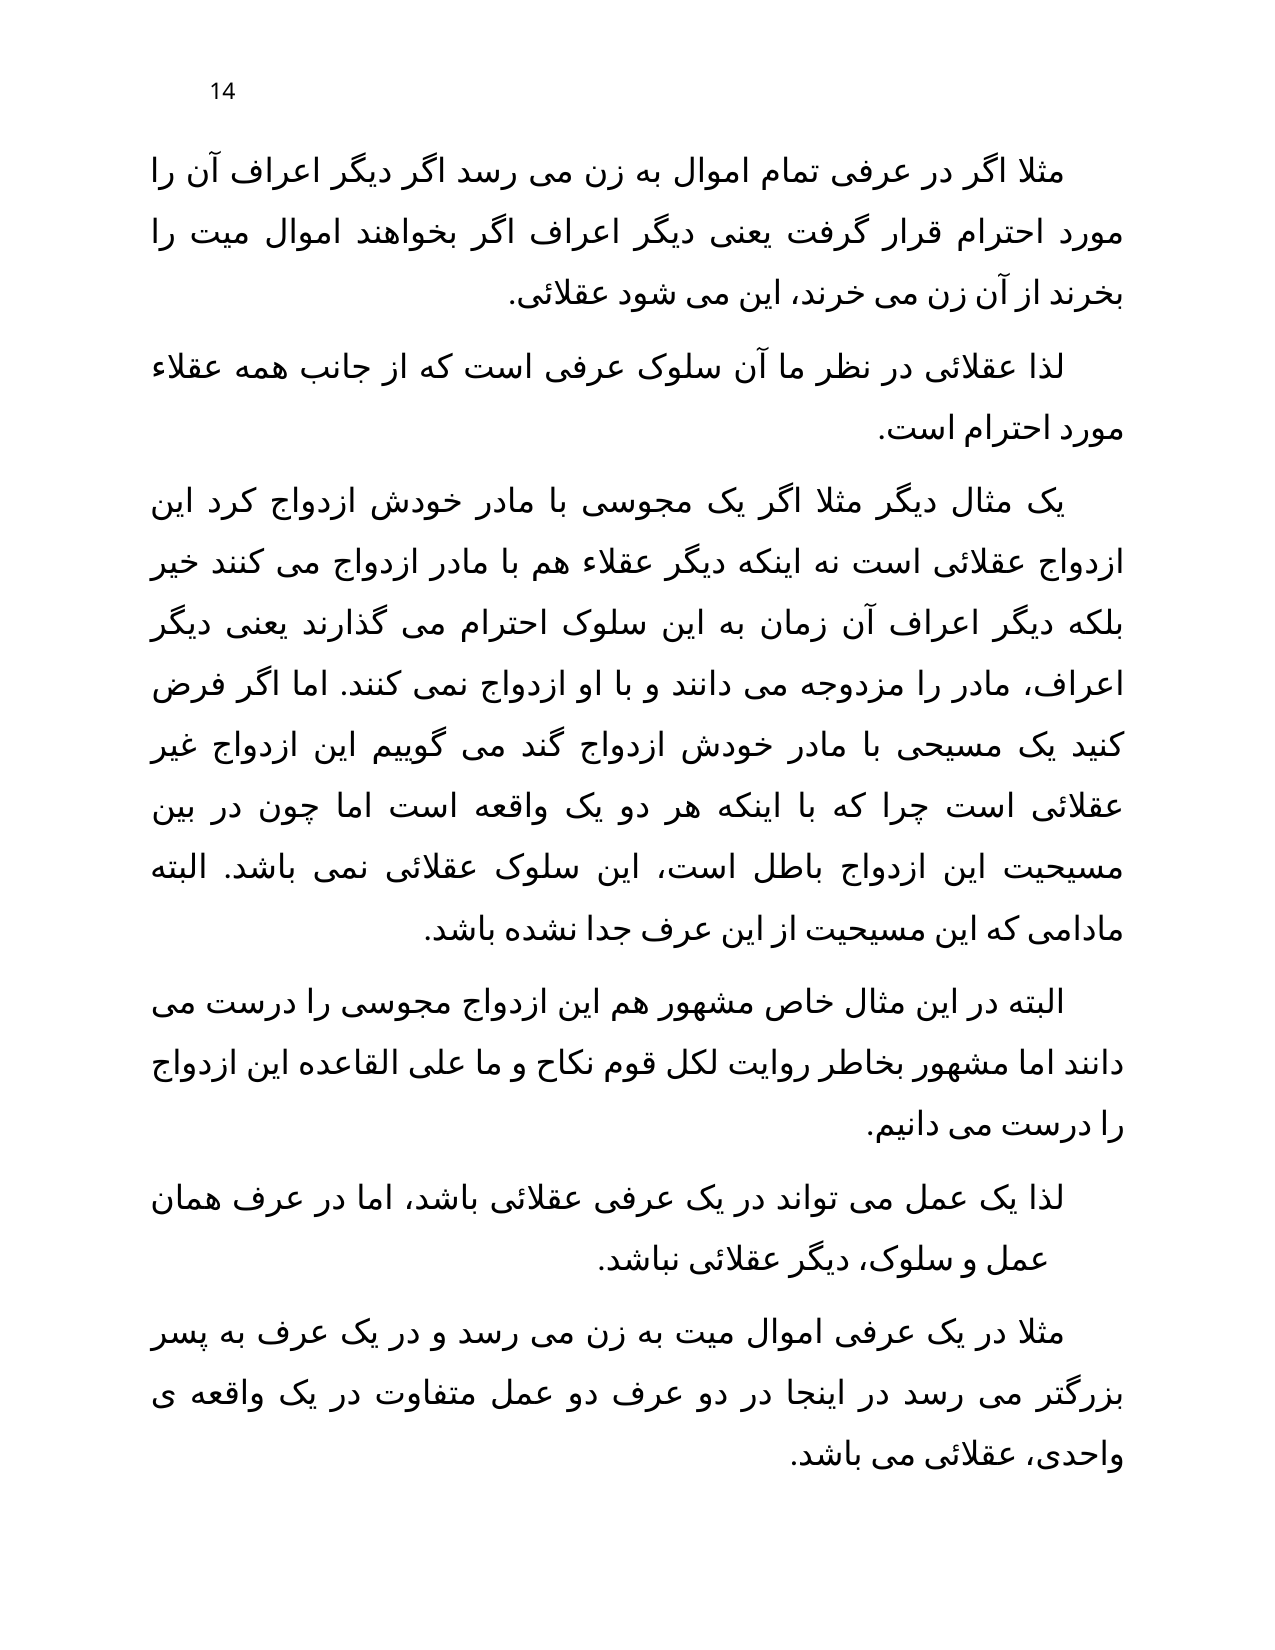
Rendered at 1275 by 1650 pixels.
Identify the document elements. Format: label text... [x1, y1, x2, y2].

text لذا عقلائی در نظر ما آن سلوک عرفی است که از جانب همه عقلاء مورد احترام است. [150, 346, 1125, 447]
text مثلا اگر در عرفی تمام اموال به زن می رسد اگر دیگر اعراف آن را مورد احترام قرار گرفت یعنی دیگر اعراف اگر بخواهند اموال میت را بخرند از آن زن می خرند، این می شود عقلائی. [150, 150, 1125, 313]
text البته در این مثال خاص مشهور هم این ازدواج مجوسی را درست می دانند اما مشهور بخاطر روایت لکل قوم نکاح و ما علی القاعده این ازدواج را درست می دانیم. [150, 981, 1125, 1144]
text مثلا در یک عرفی اموال میت به زن می رسد و در یک عرف به پسر بزرگتر می رسد در اینجا در دو عرف دو عمل متفاوت در یک واقعه ی واحدی، عقلائی می باشد. [150, 1311, 1125, 1474]
text لذا یک عمل می تواند در یک عرفی عقلائی باشد، اما در عرف همان عمل و سلوک، دیگر عقلائی نباشد. [150, 1177, 1066, 1278]
text یک مثال دیگر مثلا اگر یک مجوسی با مادر خودش ازدواج کرد این ازدواج عقلائی است نه اینکه دیگر عقلاء هم با مادر ازدواج می کنند خیر بلکه دیگر اعراف آن زمان به این سلوک احترام می گذارند یعنی دیگر اعراف، مادر را مزدوجه می دانند و با او ازدواج نمی کنند. اما اگر فرض کنید یک مسیحی با مادر خودش ازدواج گند می گوییم این ازدواج غیر عقلائی است چرا که با اینکه هر دو یک واقعه است اما چون در بین مسیحیت این ازدواج باطل است، این سلوک عقلائی نمی باشد. البته مادامی که این مسیحیت از این عرف جدا نشده باشد. [150, 480, 1125, 948]
